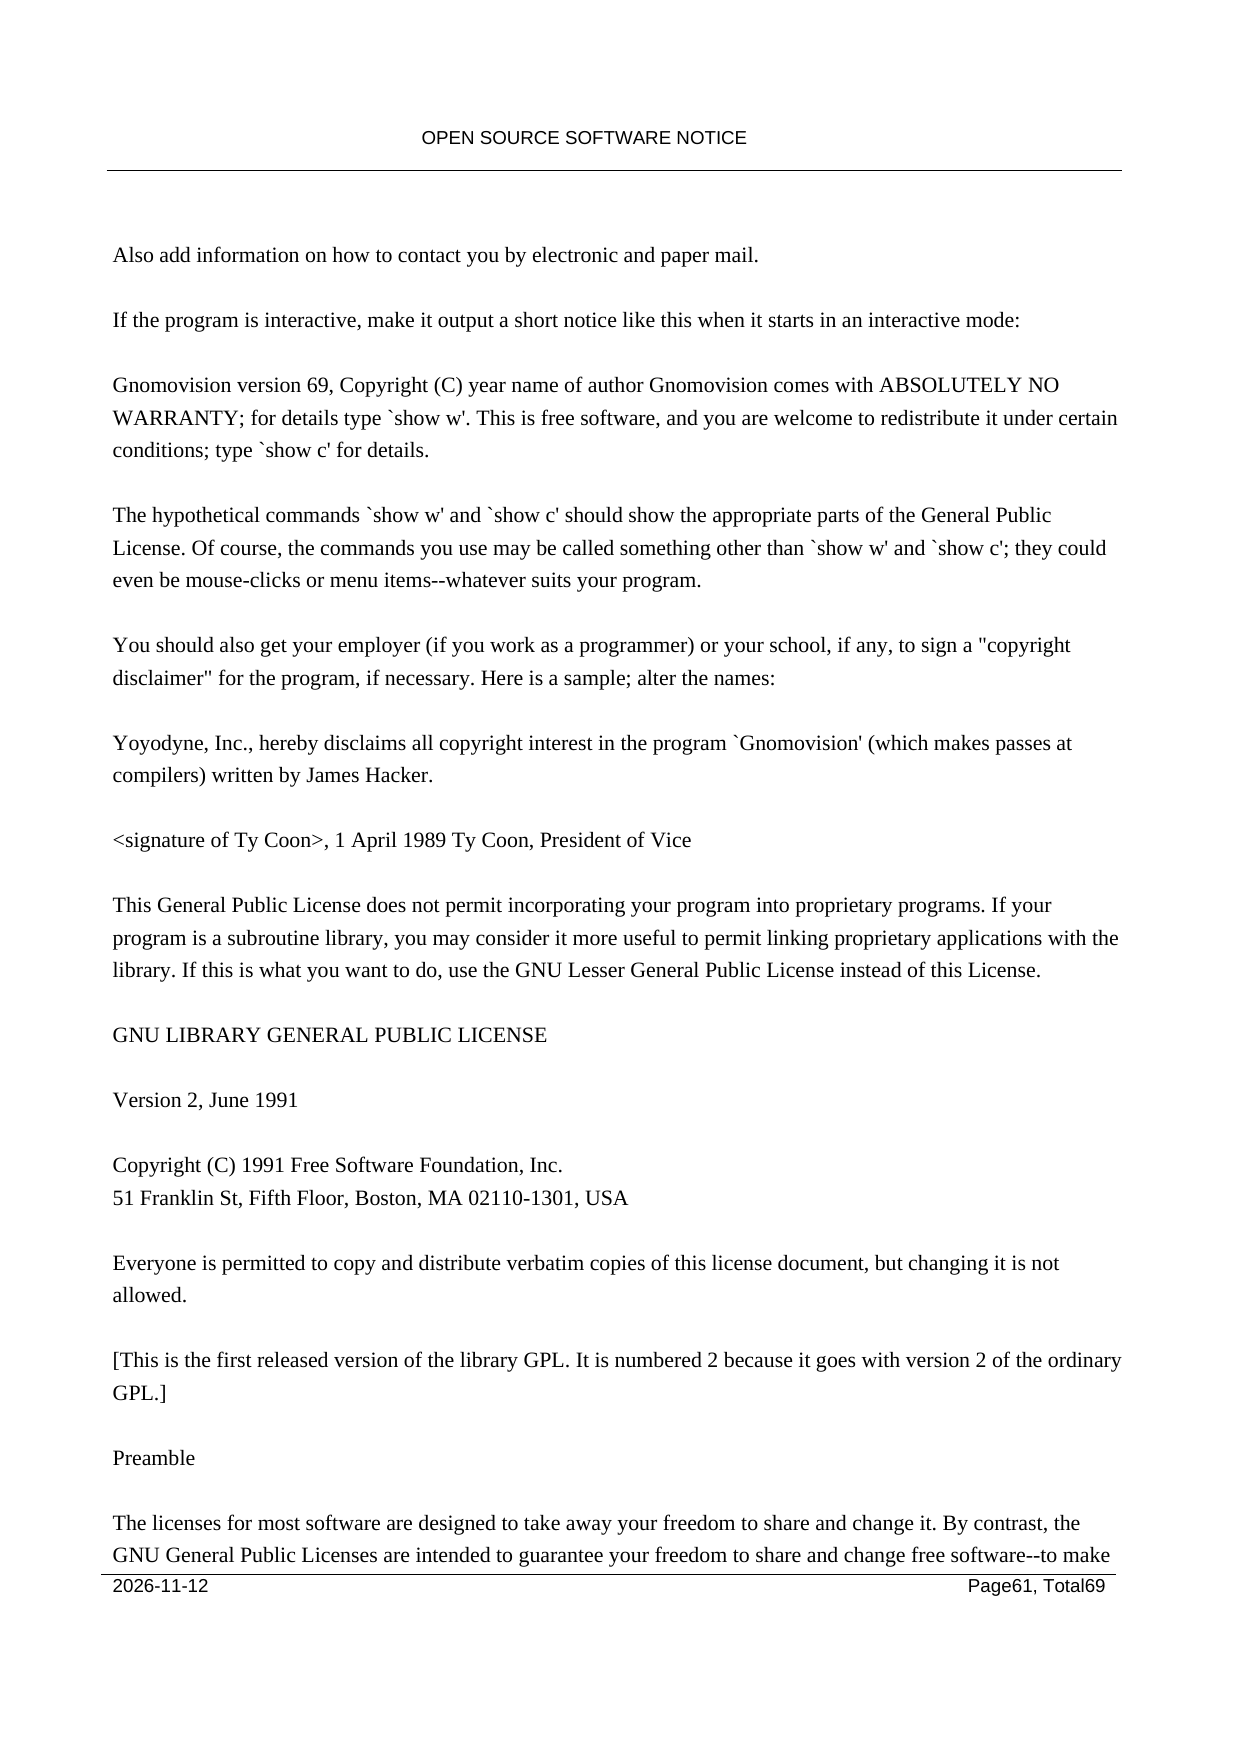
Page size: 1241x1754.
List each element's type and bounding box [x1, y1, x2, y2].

text [112, 206, 1128, 1571]
